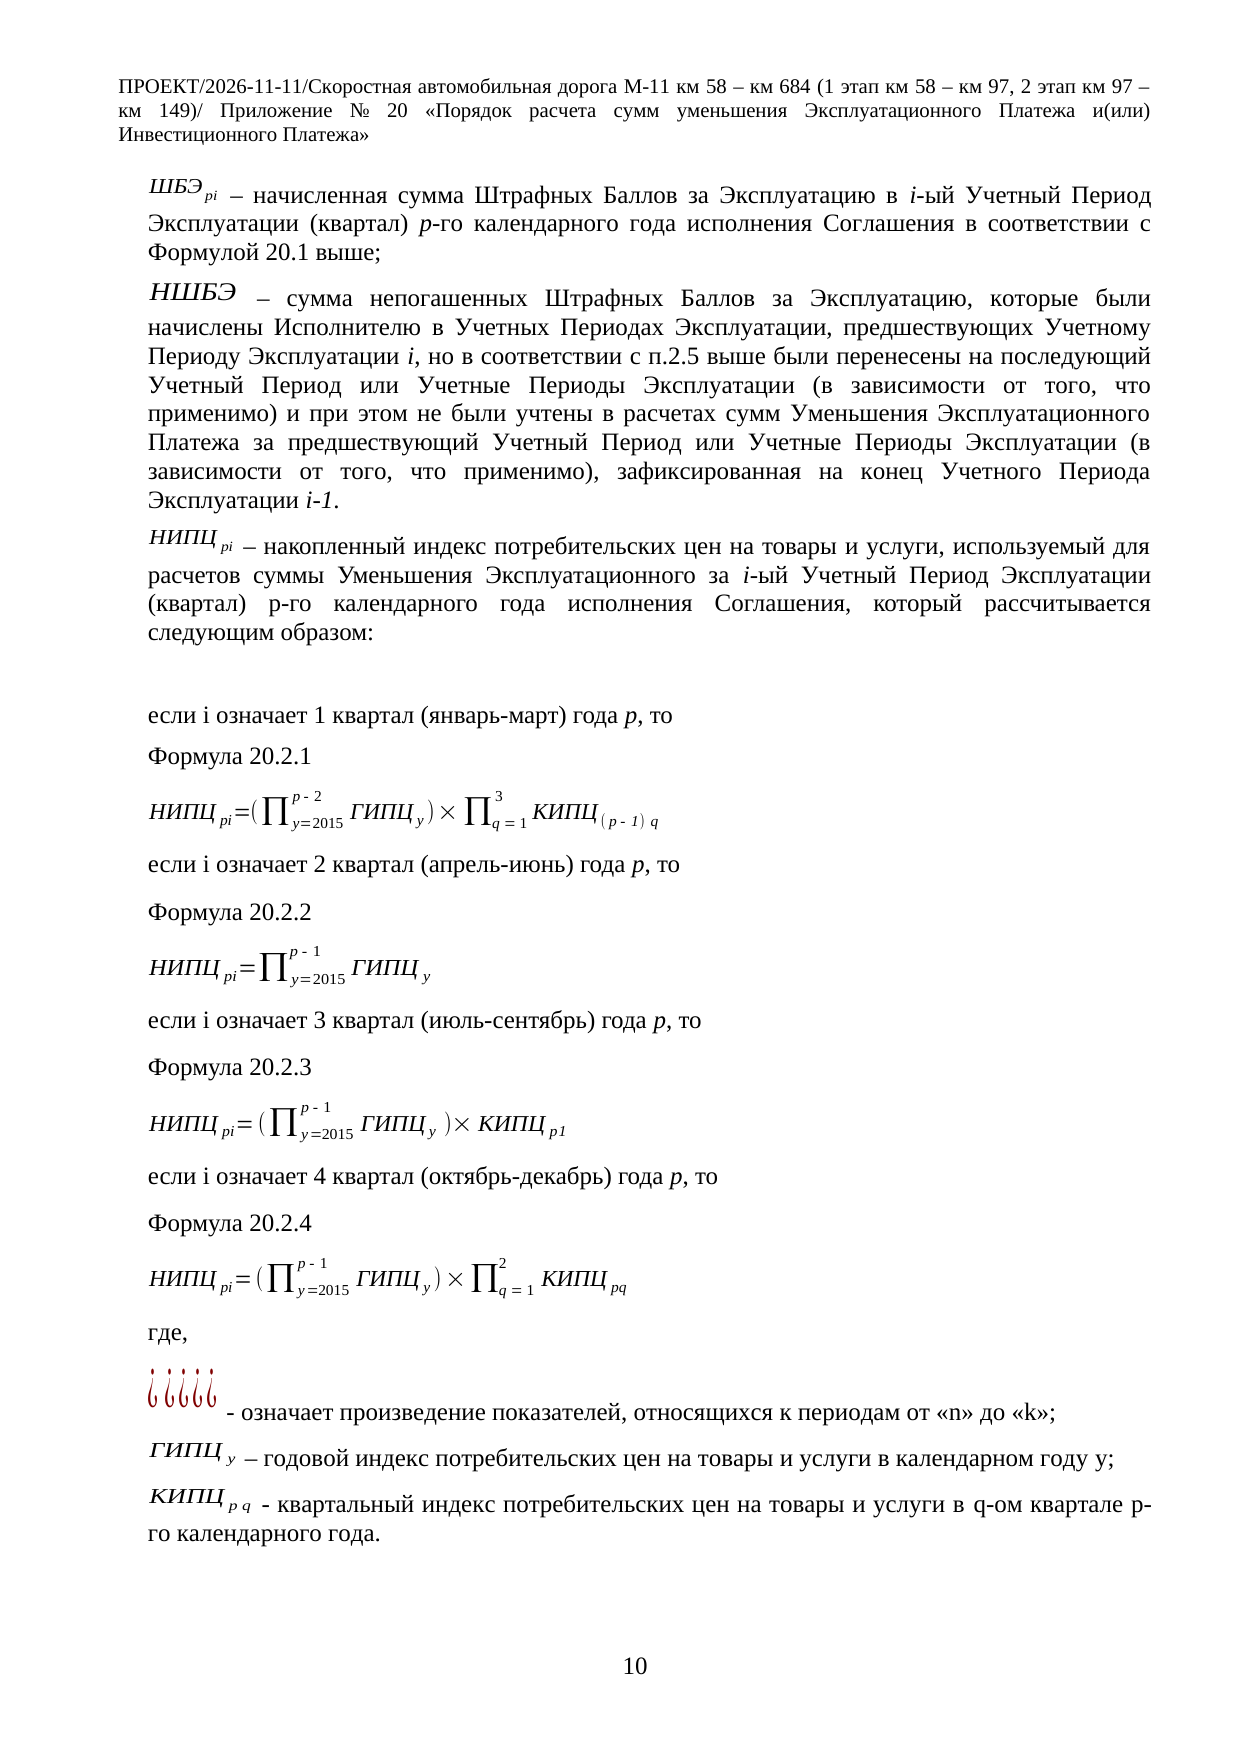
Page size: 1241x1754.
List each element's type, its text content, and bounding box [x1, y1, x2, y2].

text – сумма непогашенных Штрафных Баллов за Эксплуатацию, которые были начислены Исполнителю в Учетных Периодах Эксплуатации, предшествующих Учетному Периоду Эксплуатации i, но в соответствии с п.2.5 выше были перенесены на последующий Учетный Период или Учетные Периоды Эксплуатации (в зависимости от того, что применимо) и при этом не были учтены в расчетах сумм Уменьшения Эксплуатационного Платежа за предшествующий Учетный Период или Учетные Периоды Эксплуатации (в зависимости от того, что применимо), зафиксированная на конец Учетного Периода Эксплуатации i-1. [148, 278, 1152, 513]
list если i означает 1 квартал (январь-март) года p, то [148, 700, 1152, 728]
text где, [148, 1317, 1152, 1346]
list если i означает 4 квартал (октябрь-декабрь) года p, то [148, 1161, 1152, 1190]
list Формула 20.2.1 [148, 741, 1152, 770]
list если i означает 2 квартал (апрель-июнь) года p, то [148, 849, 1152, 878]
text - квартальный индекс потребительских цен на товары и услуги в q-ом квартале p-го календарного года. [148, 1484, 1152, 1547]
list если i означает 3 квартал (июль-сентябрь) года p, то [148, 1005, 1152, 1034]
list Формула 20.2.2 [148, 897, 1152, 926]
text – начисленная сумма Штрафных Баллов за Эксплуатацию в i-ый Учетный Период Эксплуатации (квартал) р-го календарного года исполнения Соглашения в соответствии с Формулой 20.1 выше; [148, 175, 1152, 266]
text - означает произведение показателей, относящихся к периодам от «n» до «k»; [148, 1358, 1152, 1426]
list Формула 20.2.3 [148, 1052, 1152, 1081]
text – годовой индекс потребительских цен на товары и услуги в календарном году y; [148, 1438, 1152, 1472]
list – накопленный индекс потребительских цен на товары и услуги, используемый для расчетов суммы Уменьшения Эксплуатационного за i-ый Учетный Период Эксплуатации (квартал) р-го календарного года исполнения Соглашения, который рассчитывается следующим образом: [148, 526, 1152, 646]
list Формула 20.2.4 [148, 1208, 1152, 1237]
